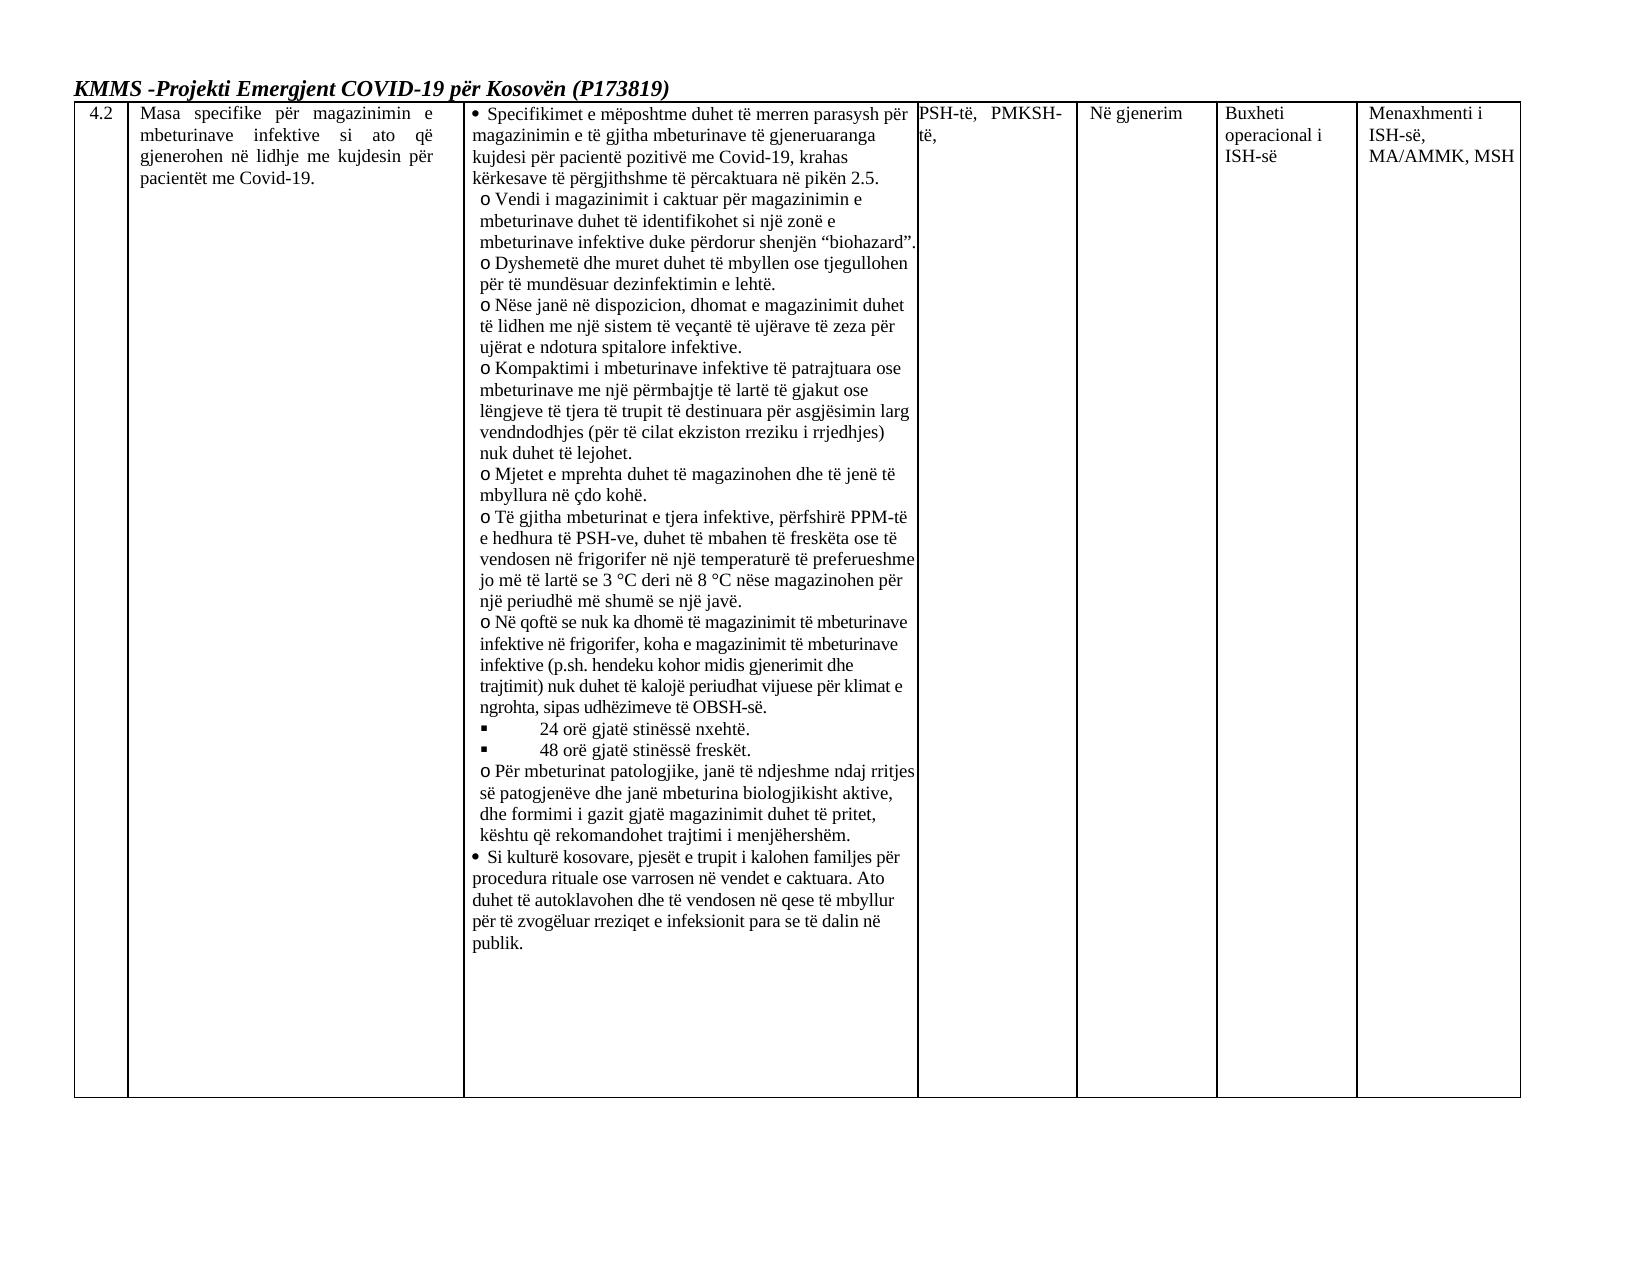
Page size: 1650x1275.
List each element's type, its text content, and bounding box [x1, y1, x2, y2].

table_cell 4.2 [75, 103, 127, 1097]
table_cell PSH-të, PMKSH-të, [919, 103, 1076, 1097]
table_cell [1218, 103, 1356, 1097]
table_cell Specifikimet e mëposhtme duhet të merren parasysh për magazinimin e të gjitha mbeturinave të gjeneruaranga kujdesi për pacientë pozitivë me Covid-19, krahas kërkesave të përgjithshme të përcaktuara në pikën 2.5. Vendi i magazinimit i caktuar për magazinimin e mbeturinave duhet të identifikohet si një zonë e mbeturinave infektive duke përdorur shenjën “biohazard”. Dyshemetë dhe muret duhet të mbyllen ose tjegullohen për të mundësuar dezinfektimin e lehtë. Nëse janë në dispozicion, dhomat e magazinimit duhet të lidhen me një sistem të veçantë të ujërave të zeza për ujërat e ndotura spitalore infektive. Kompaktimi i mbeturinave infektive të patrajtuara ose mbeturinave me një përmbajtje të lartë të gjakut ose lëngjeve të tjera të trupit të destinuara për asgjësimin larg vendndodhjes (për të cilat ekziston rreziku i rrjedhjes) nuk duhet të lejohet. Mjetet e mprehta duhet të magazinohen dhe të jenë të mbyllura në çdo kohë. Të gjitha mbeturinat e tjera infektive, përfshirë PPM-të e hedhura të PSH-ve, duhet të mbahen të freskëta ose të vendosen në frigorifer në një temperaturë të preferueshme jo më të lartë se 3 °C deri në 8 °C nëse magazinohen për një periudhë më shumë se një javë. Në qoftë se nuk ka dhomë të magazinimit të mbeturinave infektive në frigorifer, koha e magazinimit të mbeturinave infektive (p.sh. hendeku kohor midis gjenerimit dhe trajtimit) nuk duhet të kalojë periudhat vijuese për klimat e ngrohta, sipas udhëzimeve të OBSH-së. 24 orë gjatë stinëssë nxehtë. 48 orë gjatë stinëssë freskët. Për mbeturinat patologjike, janë të ndjeshme ndaj rritjes së patogjenëve dhe janë mbeturina biologjikisht aktive, dhe formimi i gazit gjatë magazinimit duhet të pritet, kështu që rekomandohet trajtimi i menjëhershëm. Si kulturë kosovare, pjesët e trupit i kalohen familjes për procedura rituale ose varrosen në vendet e caktuara. Ato duhet të autoklavohen dhe të vendosen në qese të mbyllur për të zvogëluar rreziqet e infeksionit para se të dalin në publik. [465, 103, 917, 1097]
table_cell Në gjenerim [1078, 103, 1216, 1097]
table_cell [1358, 103, 1520, 1097]
table_cell Masa specifike për magazinimin e mbeturinave infektive si ato që gjenerohen në lidhje me kujdesin për pacientët me Covid-19. [129, 103, 463, 1097]
